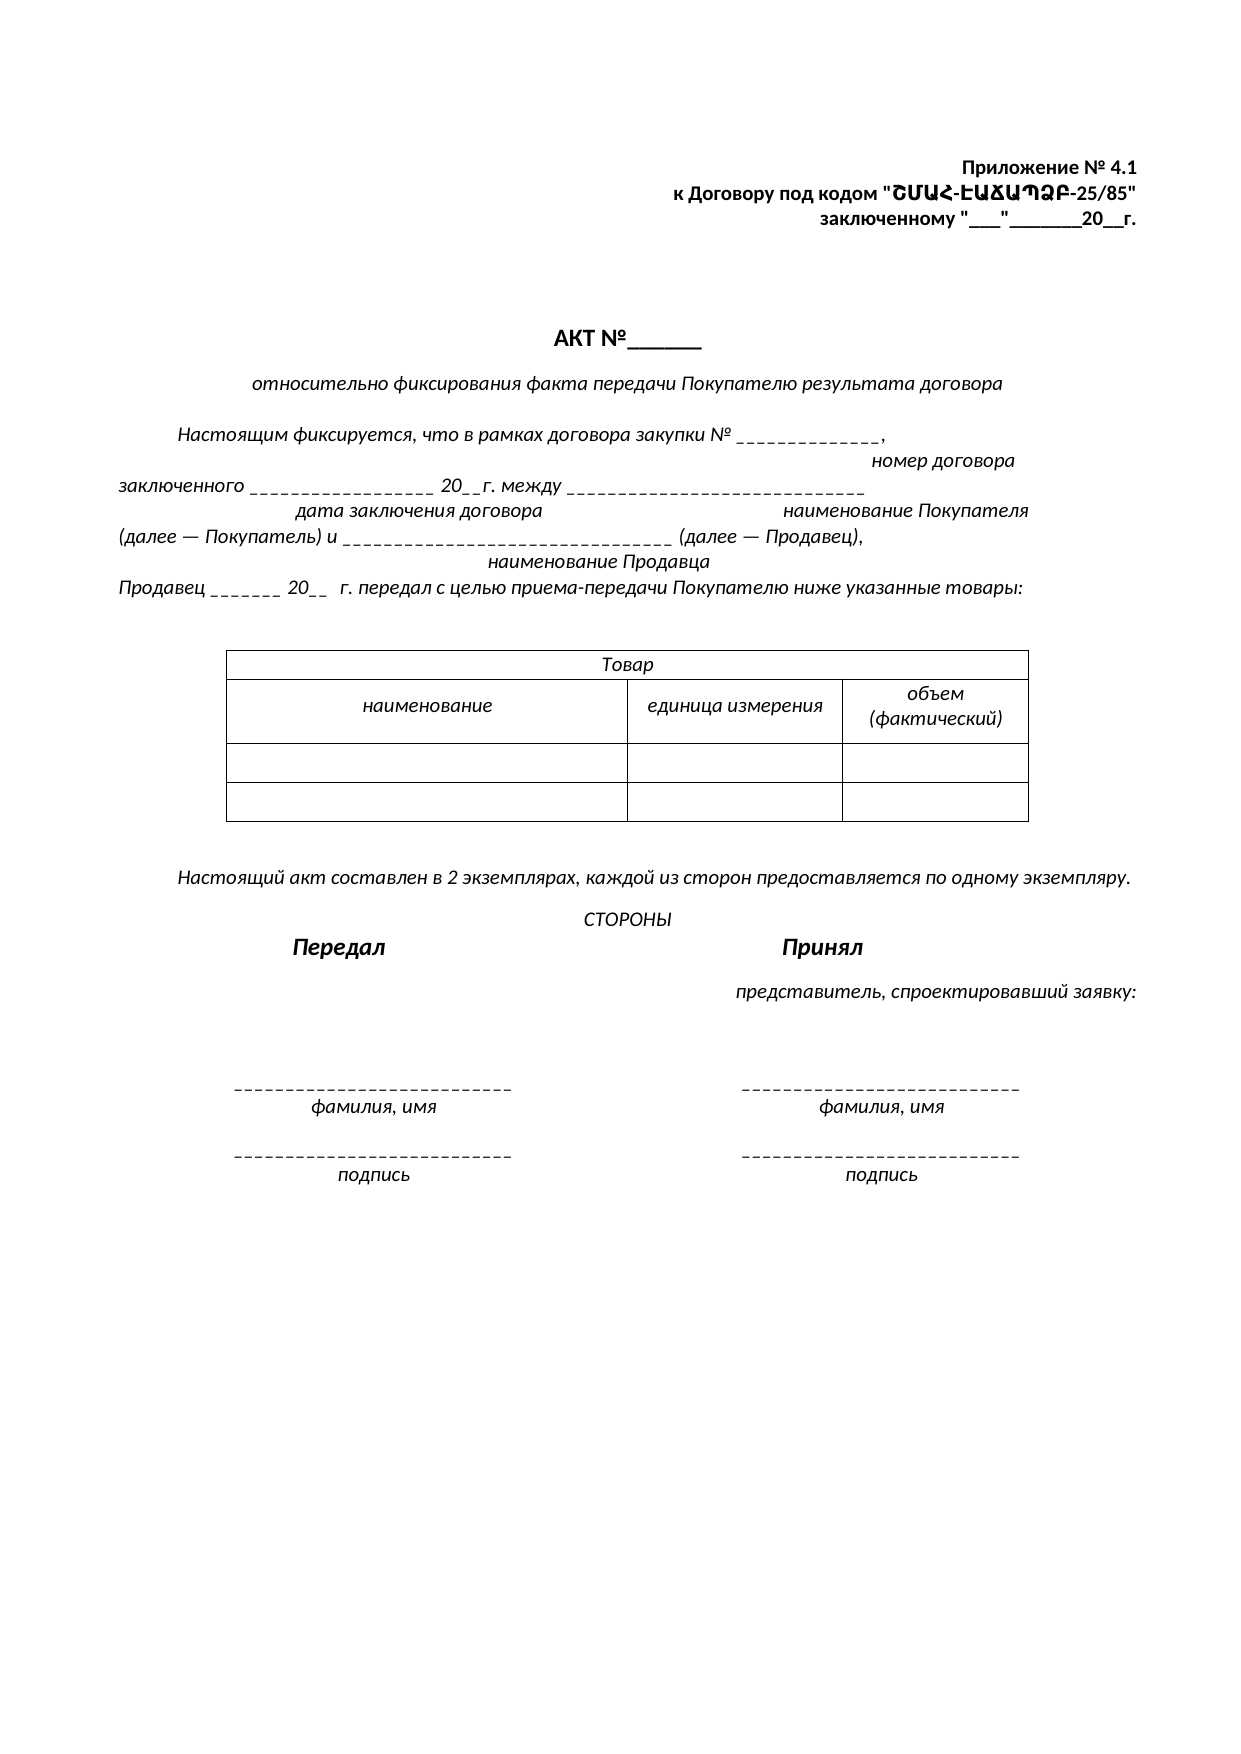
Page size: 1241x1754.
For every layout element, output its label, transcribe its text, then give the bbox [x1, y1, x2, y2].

text представитель, спроектировавший заявку: [118, 979, 1137, 1004]
table_header ___________________________ фамилия, имя [628, 1068, 1135, 1136]
table_cell [843, 744, 1028, 782]
table_header Передал [107, 932, 570, 979]
text Приложение № 4.1 [118, 154, 1137, 180]
table_cell [628, 783, 842, 821]
table_cell [227, 744, 627, 782]
table_cell [843, 783, 1028, 821]
table_header Товар [227, 651, 1028, 679]
text дата заключения договора наименование Покупателя [295, 498, 1174, 523]
table_cell ___________________________ подпись [628, 1136, 1135, 1203]
table_cell ___________________________ подпись [120, 1136, 627, 1203]
text Продавец _______ 20__ г. передал с целью приема-передачи Покупателю ниже указанные товары: [118, 574, 1137, 599]
text номер договора [871, 447, 1137, 472]
text наименование Продавца [487, 548, 1174, 574]
table_cell [227, 783, 627, 821]
text АКТ №______ [118, 322, 1137, 353]
text (далее — Покупатель) и ________________________________ (далее — Продавец), [118, 523, 1137, 548]
table_header Принял [570, 932, 1074, 979]
table_cell объем (фактический) [843, 680, 1028, 743]
text относительно фиксирования факта передачи Покупателю результата договора [118, 371, 1137, 396]
table_cell [628, 744, 842, 782]
text Настоящий акт составлен в 2 экземплярах, каждой из сторон предоставляется по одному экземпляру. [118, 864, 1137, 889]
text Настоящим фиксируется, что в рамках договора закупки № ______________, [118, 421, 1137, 447]
text к Договору под кодом "ՇՄԱՀ-ԷԱՃԱՊՁԲ-25/85" заключенному "___"_______20__г. [118, 180, 1137, 231]
table_header ___________________________ фамилия, имя [120, 1068, 627, 1136]
text заключенного __________________ 20__г. между _____________________________ [118, 472, 1137, 498]
table_cell наименование [227, 680, 627, 743]
text СТОРОНЫ [118, 906, 1137, 932]
table_cell единица измерения [628, 680, 842, 743]
